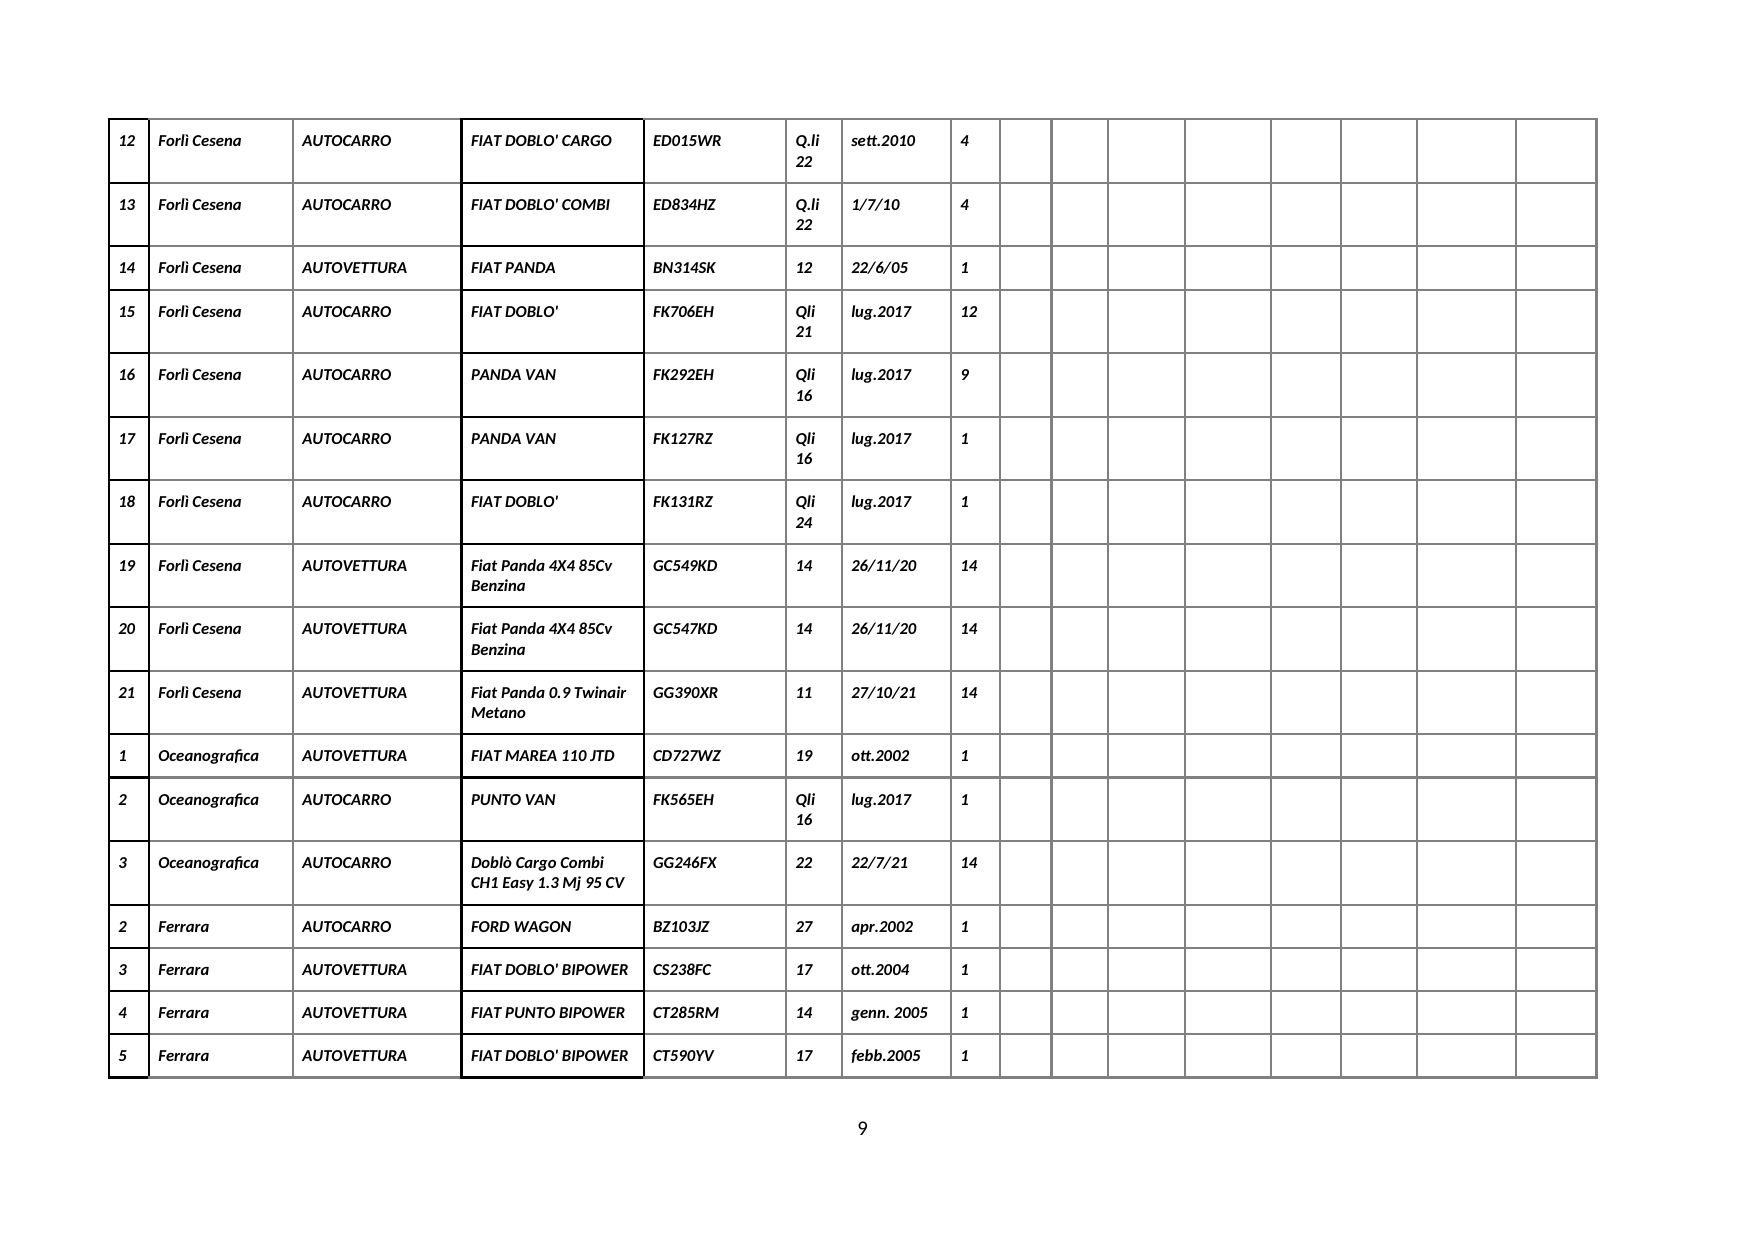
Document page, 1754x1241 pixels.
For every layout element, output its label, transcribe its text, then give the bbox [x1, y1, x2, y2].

table_cell [1186, 120, 1270, 182]
table_cell [1342, 779, 1416, 840]
table_cell [1342, 735, 1416, 776]
table_cell [1272, 842, 1340, 903]
table_cell 14 [787, 992, 841, 1033]
table_cell [1272, 608, 1340, 670]
table_cell AUTOVETTURA [294, 949, 460, 990]
table_cell [1517, 672, 1595, 733]
table_cell Oceanografica [150, 779, 292, 840]
table_cell [1342, 906, 1416, 947]
table_cell 22 [787, 842, 841, 903]
table_cell lug.2017 [843, 481, 950, 543]
table_cell 1 [952, 247, 999, 288]
table_cell [1053, 120, 1107, 182]
table_cell [1418, 120, 1515, 182]
table_cell [1109, 418, 1184, 479]
table_cell [1053, 545, 1107, 606]
table_cell [1109, 1035, 1184, 1076]
table_cell [1517, 608, 1595, 670]
table_cell Q.li 22 [787, 184, 841, 245]
table_cell [1001, 481, 1050, 543]
table_cell 26/11/20 [843, 545, 950, 606]
table_cell 1 [952, 1035, 999, 1076]
table_cell 14 [952, 672, 999, 733]
table_cell [1109, 992, 1184, 1033]
table_cell Oceanografica [150, 842, 292, 903]
table_cell Ferrara [150, 992, 292, 1033]
table_cell [1272, 184, 1340, 245]
table_cell [1342, 481, 1416, 543]
table_cell [1517, 291, 1595, 352]
table_cell [1272, 481, 1340, 543]
table_cell FK131RZ [645, 481, 785, 543]
table_cell 5 [110, 1035, 148, 1076]
table_cell [1053, 779, 1107, 840]
table_cell lug.2017 [843, 418, 950, 479]
table_cell Qli 16 [787, 779, 841, 840]
table_cell BN314SK [645, 247, 785, 288]
table_cell 14 [952, 608, 999, 670]
table_cell [1517, 992, 1595, 1033]
table_cell AUTOCARRO [294, 779, 460, 840]
table_cell GG390XR [645, 672, 785, 733]
table_cell [1517, 842, 1595, 903]
table_cell lug.2017 [843, 354, 950, 416]
table_cell AUTOCARRO [294, 418, 460, 479]
table_cell 3 [110, 949, 148, 990]
table_cell CD727WZ [645, 735, 785, 776]
table_cell [1342, 354, 1416, 416]
table_cell FK565EH [645, 779, 785, 840]
table_cell [1186, 779, 1270, 840]
table_cell [1109, 608, 1184, 670]
table_cell febb.2005 [843, 1035, 950, 1076]
table_cell [1001, 906, 1050, 947]
table_cell 18 [110, 481, 148, 543]
table_cell Forlì Cesena [150, 247, 292, 288]
table_cell [1272, 992, 1340, 1033]
table_cell 17 [787, 949, 841, 990]
table_cell [1001, 735, 1050, 776]
table_cell AUTOVETTURA [294, 1035, 460, 1076]
table_cell [1001, 184, 1050, 245]
table_cell AUTOCARRO [294, 291, 460, 352]
table_cell [1053, 992, 1107, 1033]
table_cell AUTOCARRO [294, 354, 460, 416]
table_cell Forlì Cesena [150, 481, 292, 543]
table_cell GC549KD [645, 545, 785, 606]
table_cell [1109, 184, 1184, 245]
table_cell [1109, 291, 1184, 352]
table_cell Forlì Cesena [150, 354, 292, 416]
table_cell [1186, 418, 1270, 479]
table_cell apr.2002 [843, 906, 950, 947]
table_cell lug.2017 [843, 291, 950, 352]
table_cell [1272, 247, 1340, 288]
table_cell 14 [110, 247, 148, 288]
table_cell 15 [110, 291, 148, 352]
table_cell [1342, 291, 1416, 352]
table_cell FIAT DOBLO' BIPOWER [463, 949, 643, 990]
table_cell 2 [110, 906, 148, 947]
table_cell 12 [787, 247, 841, 288]
table_cell Fiat Panda 4X4 85Cv Benzina [463, 608, 643, 670]
table_cell CS238FC [645, 949, 785, 990]
table_cell 22/7/21 [843, 842, 950, 903]
table_cell [1053, 247, 1107, 288]
table_cell [1272, 291, 1340, 352]
table_cell Qli 16 [787, 418, 841, 479]
table_cell [1001, 247, 1050, 288]
table_cell [1342, 247, 1416, 288]
table_cell [1342, 545, 1416, 606]
table_cell Qli 24 [787, 481, 841, 543]
table_cell 4 [110, 992, 148, 1033]
table_cell [1186, 354, 1270, 416]
table_cell Ferrara [150, 1035, 292, 1076]
table_cell AUTOCARRO [294, 481, 460, 543]
table_cell [1517, 1035, 1595, 1076]
table_cell 4 [952, 184, 999, 245]
table_cell FK706EH [645, 291, 785, 352]
table_cell [1053, 735, 1107, 776]
table_cell [1109, 949, 1184, 990]
table_cell 3 [110, 842, 148, 903]
table_cell [1418, 184, 1515, 245]
table_cell AUTOVETTURA [294, 608, 460, 670]
table_cell ED834HZ [645, 184, 785, 245]
table_cell FK127RZ [645, 418, 785, 479]
table_cell [1517, 354, 1595, 416]
table_cell 19 [787, 735, 841, 776]
table_cell ott.2004 [843, 949, 950, 990]
table_cell [1186, 672, 1270, 733]
table_cell AUTOCARRO [294, 906, 460, 947]
table_cell Oceanografica [150, 735, 292, 776]
table_cell [1109, 779, 1184, 840]
table_cell [1109, 842, 1184, 903]
table_cell [1186, 481, 1270, 543]
table_cell FIAT DOBLO' [463, 291, 643, 352]
table_cell 26/11/20 [843, 608, 950, 670]
table_cell sett.2010 [843, 120, 950, 182]
table_cell [1186, 842, 1270, 903]
table_cell Doblò Cargo Combi CH1 Easy 1.3 Mj 95 CV [463, 842, 643, 903]
table_cell [1272, 545, 1340, 606]
table_cell [1053, 291, 1107, 352]
table_cell [1186, 608, 1270, 670]
table_cell ott.2002 [843, 735, 950, 776]
table_cell [1186, 184, 1270, 245]
table_cell [1272, 418, 1340, 479]
table_cell FIAT DOBLO' COMBI [463, 184, 643, 245]
table_cell [1418, 291, 1515, 352]
table_cell [1053, 481, 1107, 543]
table_cell [1001, 842, 1050, 903]
table_cell PUNTO VAN [463, 779, 643, 840]
table_cell Qli 21 [787, 291, 841, 352]
table_cell [1418, 672, 1515, 733]
table_cell 21 [110, 672, 148, 733]
table_cell 17 [110, 418, 148, 479]
table_cell ED015WR [645, 120, 785, 182]
table_cell [1109, 672, 1184, 733]
table_cell [1418, 481, 1515, 543]
table_cell [1053, 672, 1107, 733]
table_cell [1186, 992, 1270, 1033]
table_cell [1342, 608, 1416, 670]
table_cell AUTOVETTURA [294, 247, 460, 288]
table_cell FORD WAGON [463, 906, 643, 947]
table_cell GG246FX [645, 842, 785, 903]
table_cell [1001, 291, 1050, 352]
table_cell genn. 2005 [843, 992, 950, 1033]
table_cell [1001, 418, 1050, 479]
table_cell [1109, 481, 1184, 543]
table_cell 19 [110, 545, 148, 606]
table_cell [1001, 672, 1050, 733]
table_cell [1186, 291, 1270, 352]
table_cell Fiat Panda 0.9 Twinair Metano [463, 672, 643, 733]
table_cell 1 [952, 906, 999, 947]
table_cell [1418, 418, 1515, 479]
table_cell AUTOVETTURA [294, 992, 460, 1033]
table_cell AUTOCARRO [294, 120, 460, 182]
table_cell [1272, 735, 1340, 776]
table_cell [1053, 1035, 1107, 1076]
table_cell [1517, 184, 1595, 245]
table_cell [1186, 545, 1270, 606]
table_cell [1418, 247, 1515, 288]
table_cell 22/6/05 [843, 247, 950, 288]
table_cell FK292EH [645, 354, 785, 416]
table_cell [1517, 418, 1595, 479]
table_cell [1418, 992, 1515, 1033]
table_cell [1272, 949, 1340, 990]
table_cell [1001, 120, 1050, 182]
table_cell [1342, 992, 1416, 1033]
table_cell AUTOCARRO [294, 184, 460, 245]
table_cell [1517, 545, 1595, 606]
table_cell [1186, 949, 1270, 990]
table_cell [1418, 779, 1515, 840]
table_cell [1342, 842, 1416, 903]
table_cell Forlì Cesena [150, 184, 292, 245]
table_cell [1342, 120, 1416, 182]
table_cell [1053, 354, 1107, 416]
table_cell Forlì Cesena [150, 120, 292, 182]
table_cell [1053, 906, 1107, 947]
table_cell 27 [787, 906, 841, 947]
table_cell 14 [787, 608, 841, 670]
table_cell [1517, 120, 1595, 182]
table_cell 1 [952, 779, 999, 840]
table_cell [1418, 842, 1515, 903]
table_cell [1272, 1035, 1340, 1076]
table_cell [1001, 949, 1050, 990]
table_cell 4 [952, 120, 999, 182]
table_cell [1517, 735, 1595, 776]
table_cell [1053, 608, 1107, 670]
table_cell [1186, 906, 1270, 947]
table_cell [1109, 906, 1184, 947]
table_cell PANDA VAN [463, 418, 643, 479]
table_cell [1272, 779, 1340, 840]
table_cell [1342, 672, 1416, 733]
table_cell [1418, 545, 1515, 606]
table_cell 14 [952, 545, 999, 606]
table_cell [1272, 672, 1340, 733]
table_cell FIAT DOBLO' [463, 481, 643, 543]
table_cell AUTOVETTURA [294, 735, 460, 776]
table_cell 13 [110, 184, 148, 245]
table_cell [1053, 418, 1107, 479]
table_cell Qli 16 [787, 354, 841, 416]
table_cell [1517, 481, 1595, 543]
table_cell [1342, 1035, 1416, 1076]
table_cell [1109, 354, 1184, 416]
table_cell [1001, 545, 1050, 606]
table_cell [1272, 906, 1340, 947]
table_cell 1 [952, 949, 999, 990]
table_cell 2 [110, 779, 148, 840]
table_cell [1053, 842, 1107, 903]
table_cell lug.2017 [843, 779, 950, 840]
table_cell [1053, 184, 1107, 245]
table_cell Forlì Cesena [150, 545, 292, 606]
table_cell FIAT DOBLO' BIPOWER [463, 1035, 643, 1076]
table_cell [1342, 418, 1416, 479]
table_cell [1272, 120, 1340, 182]
table_cell 1 [110, 735, 148, 776]
table_cell [1053, 949, 1107, 990]
table_cell [1001, 1035, 1050, 1076]
table_cell 1/7/10 [843, 184, 950, 245]
table_cell CT590YV [645, 1035, 785, 1076]
table_cell Ferrara [150, 906, 292, 947]
table_cell Fiat Panda 4X4 85Cv Benzina [463, 545, 643, 606]
table_cell [1418, 354, 1515, 416]
table_cell FIAT PUNTO BIPOWER [463, 992, 643, 1033]
table_cell [1109, 735, 1184, 776]
table_cell Forlì Cesena [150, 418, 292, 479]
table_cell 27/10/21 [843, 672, 950, 733]
table_cell Forlì Cesena [150, 672, 292, 733]
table_cell [1109, 120, 1184, 182]
table_cell [1342, 184, 1416, 245]
table_cell [1109, 545, 1184, 606]
table_cell AUTOVETTURA [294, 672, 460, 733]
table_cell [1418, 608, 1515, 670]
table_cell 1 [952, 992, 999, 1033]
table_cell 1 [952, 481, 999, 543]
table_cell 20 [110, 608, 148, 670]
table_cell [1517, 779, 1595, 840]
table_cell 17 [787, 1035, 841, 1076]
table_cell [1186, 247, 1270, 288]
table_cell 1 [952, 735, 999, 776]
table_cell [1001, 779, 1050, 840]
table_cell GC547KD [645, 608, 785, 670]
table_cell Forlì Cesena [150, 291, 292, 352]
table_cell AUTOVETTURA [294, 545, 460, 606]
table_cell 12 [110, 120, 148, 182]
table_cell [1001, 992, 1050, 1033]
table_cell [1342, 949, 1416, 990]
table_cell FIAT MAREA 110 JTD [463, 735, 643, 776]
table_cell BZ103JZ [645, 906, 785, 947]
table_cell 11 [787, 672, 841, 733]
table_cell Ferrara [150, 949, 292, 990]
table_cell 14 [787, 545, 841, 606]
table_cell Q.li 22 [787, 120, 841, 182]
table_cell FIAT DOBLO' CARGO [463, 120, 643, 182]
table_cell [1186, 1035, 1270, 1076]
table_cell [1517, 949, 1595, 990]
table_cell 9 [952, 354, 999, 416]
table_cell [1418, 949, 1515, 990]
table_cell AUTOCARRO [294, 842, 460, 903]
table_cell [1418, 906, 1515, 947]
table_cell 12 [952, 291, 999, 352]
table_cell 1 [952, 418, 999, 479]
table_cell PANDA VAN [463, 354, 643, 416]
table_cell [1418, 1035, 1515, 1076]
table_cell [1109, 247, 1184, 288]
table_cell CT285RM [645, 992, 785, 1033]
table_cell [1517, 906, 1595, 947]
table_cell 14 [952, 842, 999, 903]
table_cell [1418, 735, 1515, 776]
table_cell 16 [110, 354, 148, 416]
table_cell FIAT PANDA [463, 247, 643, 288]
table_cell Forlì Cesena [150, 608, 292, 670]
table_cell [1001, 354, 1050, 416]
table_cell [1272, 354, 1340, 416]
table_cell [1517, 247, 1595, 288]
table_cell [1001, 608, 1050, 670]
table_cell [1186, 735, 1270, 776]
